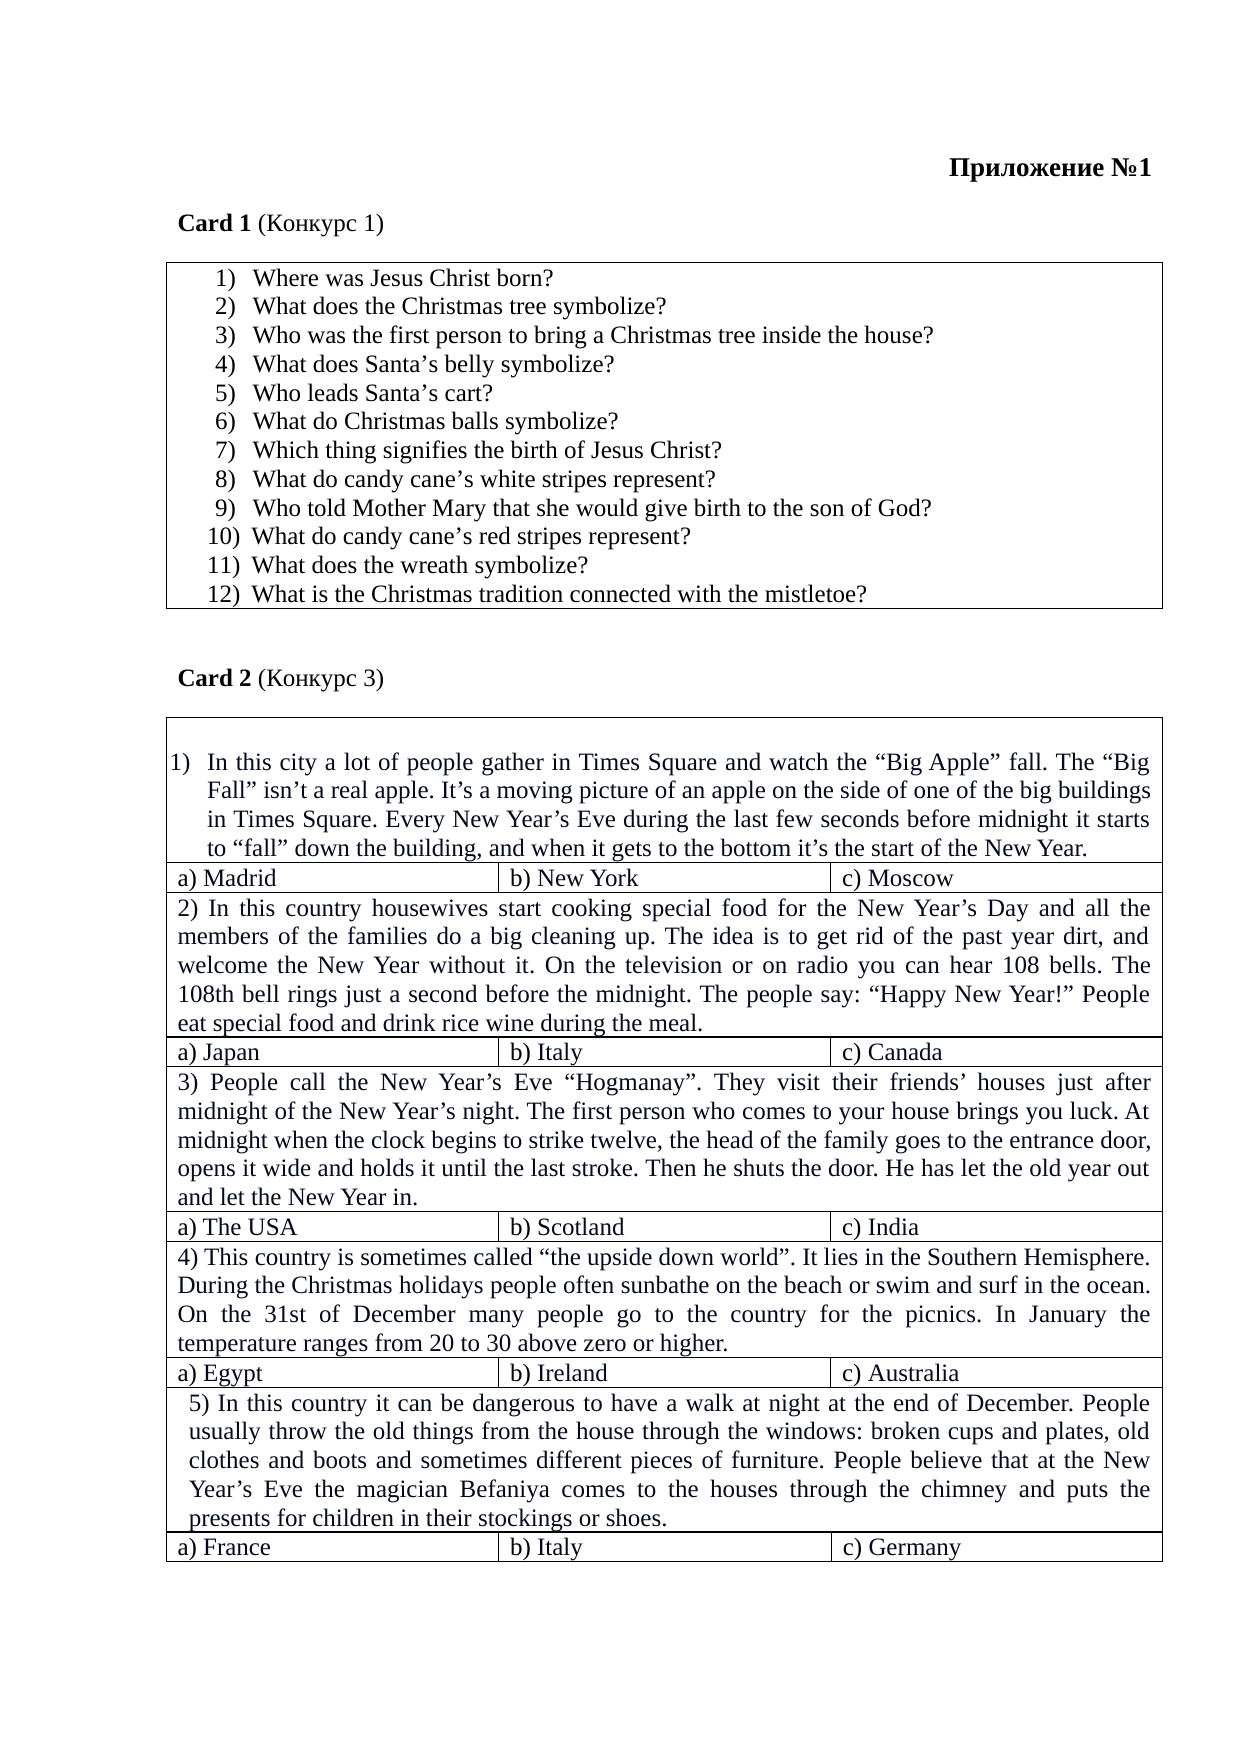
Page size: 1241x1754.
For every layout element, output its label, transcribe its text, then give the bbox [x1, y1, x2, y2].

table_cell b) New York [499, 863, 830, 892]
table_cell b) Italy [499, 1038, 830, 1066]
table_cell b) Scotland [499, 1212, 830, 1241]
table_cell c) Canada [831, 1038, 1162, 1066]
text Card 1 (Конкурс 1) [177, 208, 1152, 236]
text Приложение №1 [177, 151, 1152, 182]
table_cell 3) People call the New Year’s Eve “Hogmanay”. They visit their friends’ houses just after midnight of the New Year’s night. The first person who comes to your house brings you luck. At midnight when the clock begins to strike twelve, the head of the family goes to the entrance door, opens it wide and holds it until the last stroke. Then he shuts the door. He has let the old year out and let the New Year in. [167, 1067, 1162, 1211]
text Card 2 (Конкурс 3) [177, 663, 1152, 692]
table_cell c) Australia [831, 1358, 1162, 1387]
table_cell 2) In this country housewives start cooking special food for the New Year’s Day and all the members of the families do a big cleaning up. The idea is to get rid of the past year dirt, and welcome the New Year without it. On the television or on radio you can hear 108 bells. The 108th bell rings just a second before the midnight. The people say: “Happy New Year!” People eat special food and drink rice wine during the meal. [167, 893, 1162, 1036]
table_cell b) Ireland [499, 1358, 830, 1387]
table_cell a) Japan [167, 1038, 498, 1066]
table_cell 5) In this country it can be dangerous to have a walk at night at the end of December. People usually throw the old things from the house through the windows: broken cups and plates, old clothes and boots and sometimes different pieces of furniture. People believe that at the New Year’s Eve the magician Befaniya comes to the houses through the chimney and puts the presents for children in their stockings or shoes. [167, 1388, 1162, 1531]
table_cell c) India [831, 1212, 1162, 1241]
table_cell a) France [167, 1533, 498, 1561]
table_cell b) Italy [499, 1533, 831, 1561]
table_cell a) Egypt [167, 1358, 498, 1387]
table_cell c) Moscow [831, 863, 1162, 892]
table_cell a) Madrid [167, 863, 498, 892]
table_header Where was Jesus Christ born? What does the Christmas tree symbolize? Who was the first person to bring a Christmas tree inside the house? What does Santa’s belly symbolize? Who leads Santa’s cart? What do Christmas balls symbolize? Which thing signifies the birth of Jesus Christ? What do candy cane’s white stripes represent? Who told Mother Mary that she would give birth to the son of God? What do candy cane’s red stripes represent? What does the wreath symbolize? What is the Christmas tradition connected with the mistletoe? [167, 263, 1162, 608]
table_cell a) The USA [167, 1212, 498, 1241]
table_cell 4) This country is sometimes called “the upside down world”. It lies in the Southern Hemisphere. During the Christmas holidays people often sunbathe on the beach or swim and surf in the ocean. On the 31st of December many people go to the country for the picnics. In January the temperature ranges from 20 to 30 above zero or higher. [167, 1242, 1162, 1357]
table_cell c) Germany [832, 1533, 1162, 1561]
table_header In this city a lot of people gather in Times Square and watch the “Big Apple” fall. The “Big Fall” isn’t a real apple. It’s a moving picture of an apple on the side of one of the big buildings in Times Square. Every New Year’s Eve during the last few seconds before midnight it starts to “fall” down the building, and when it gets to the bottom it’s the start of the New Year. [167, 718, 1162, 862]
